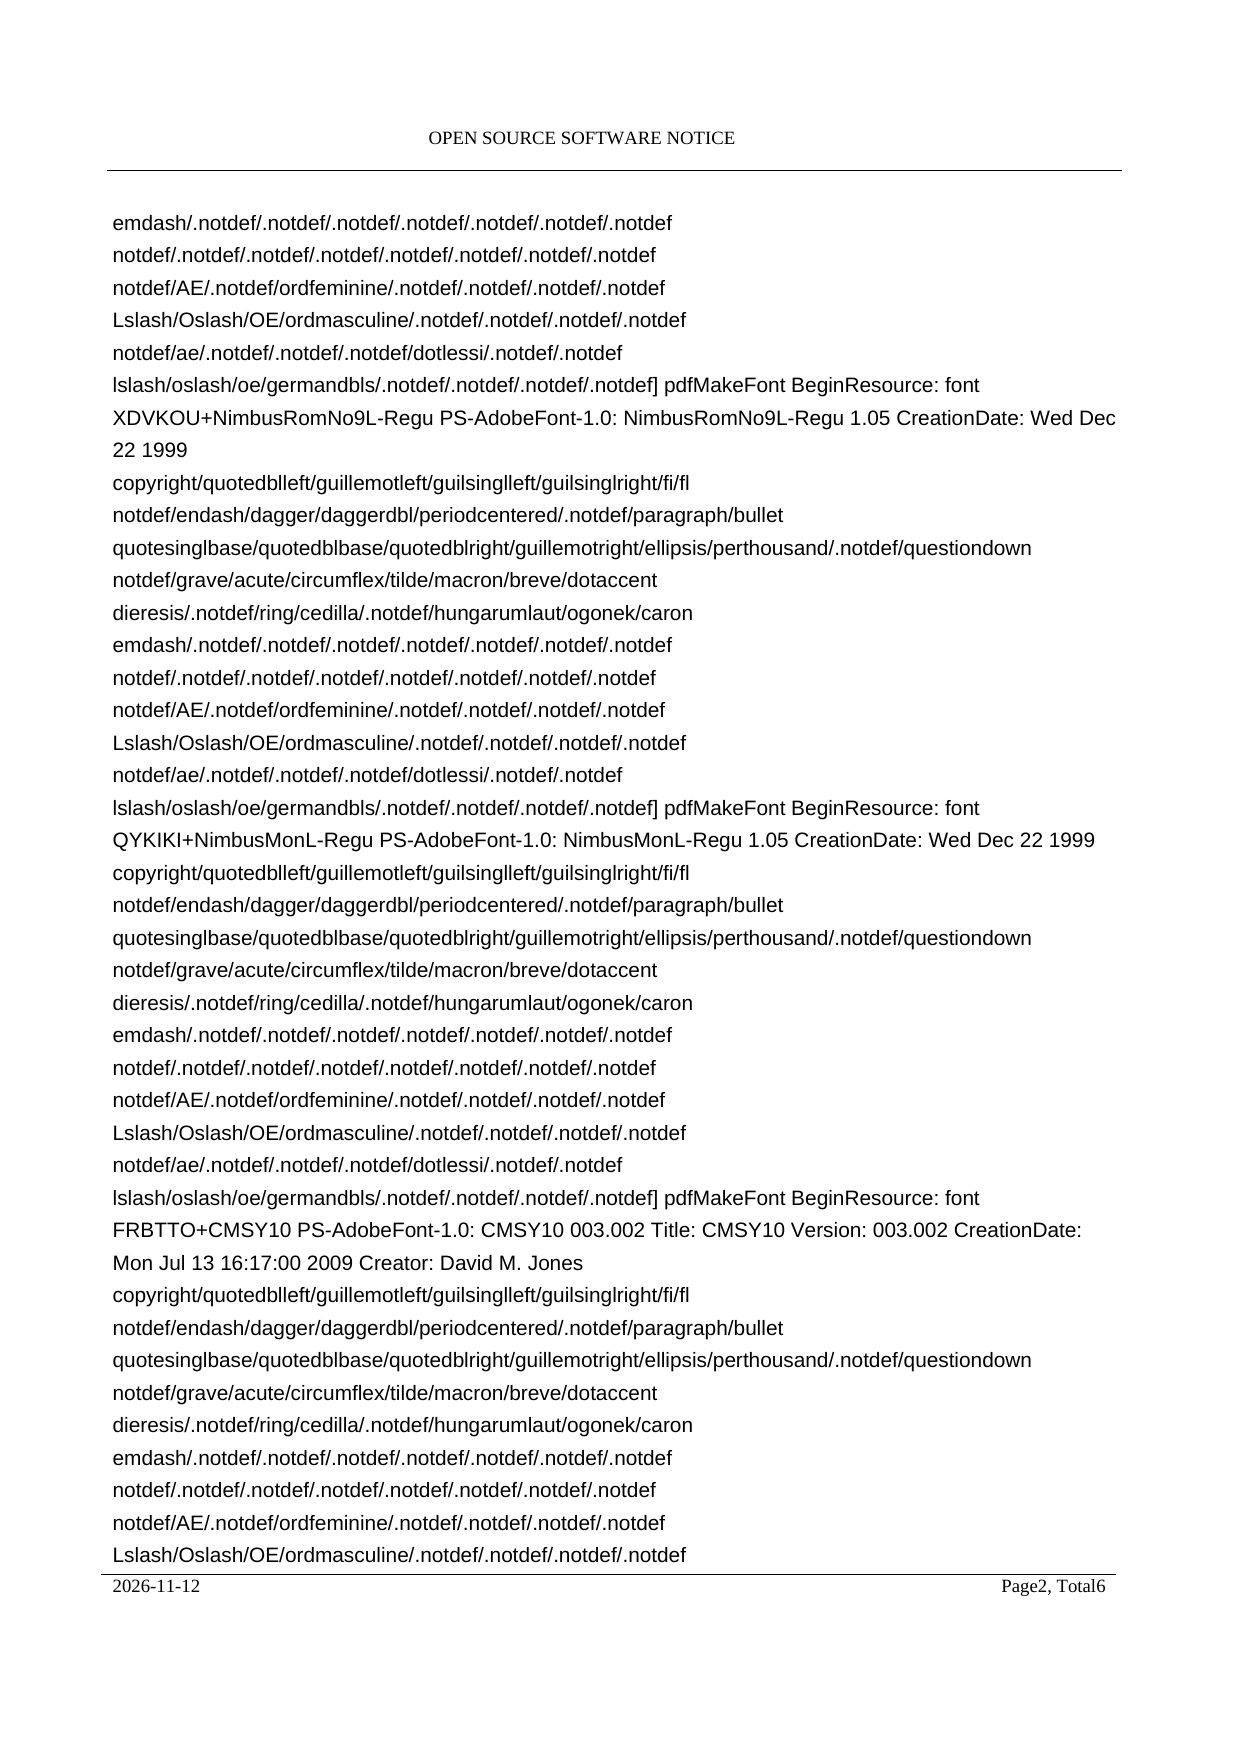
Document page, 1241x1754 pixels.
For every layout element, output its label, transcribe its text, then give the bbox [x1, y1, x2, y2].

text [112, 206, 1128, 466]
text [112, 1279, 1128, 1571]
text copyright/quotedblleft/guillemotleft/guilsinglleft/guilsinglright/fi/fl notdef/endash/dagger/daggerdbl/periodcentered/.notdef/paragraph/bullet quotesinglbase/quotedblbase/quotedblright/guillemotright/ellipsis/perthousand/.notdef/questiondown notdef/grave/acute/circumflex/tilde/macron/breve/dotaccent dieresis/.notdef/ring/cedilla/.notdef/hungarumlaut/ogonek/caron emdash/.notdef/.notdef/.notdef/.notdef/.notdef/.notdef/.notdef notdef/.notdef/.notdef/.notdef/.notdef/.notdef/.notdef/.notdef notdef/AE/.notdef/ordfeminine/.notdef/.notdef/.notdef/.notdef Lslash/Oslash/OE/ordmasculine/.notdef/.notdef/.notdef/.notdef notdef/ae/.notdef/.notdef/.notdef/dotlessi/.notdef/.notdef lslash/oslash/oe/germandbls/.notdef/.notdef/.notdef/.notdef] pdfMakeFont BeginResource: font FRBTTO+CMSY10 PS-AdobeFont-1.0: CMSY10 003.002 Title: CMSY10 Version: 003.002 CreationDate: Mon Jul 13 16:17:00 2009 Creator: David M. Jones [112, 856, 1128, 1279]
text copyright/quotedblleft/guillemotleft/guilsinglleft/guilsinglright/fi/fl notdef/endash/dagger/daggerdbl/periodcentered/.notdef/paragraph/bullet quotesinglbase/quotedblbase/quotedblright/guillemotright/ellipsis/perthousand/.notdef/questiondown notdef/grave/acute/circumflex/tilde/macron/breve/dotaccent dieresis/.notdef/ring/cedilla/.notdef/hungarumlaut/ogonek/caron emdash/.notdef/.notdef/.notdef/.notdef/.notdef/.notdef/.notdef notdef/.notdef/.notdef/.notdef/.notdef/.notdef/.notdef/.notdef notdef/AE/.notdef/ordfeminine/.notdef/.notdef/.notdef/.notdef Lslash/Oslash/OE/ordmasculine/.notdef/.notdef/.notdef/.notdef notdef/ae/.notdef/.notdef/.notdef/dotlessi/.notdef/.notdef lslash/oslash/oe/germandbls/.notdef/.notdef/.notdef/.notdef] pdfMakeFont BeginResource: font QYKIKI+NimbusMonL-Regu PS-AdobeFont-1.0: NimbusMonL-Regu 1.05 CreationDate: Wed Dec 22 1999 [112, 466, 1128, 856]
